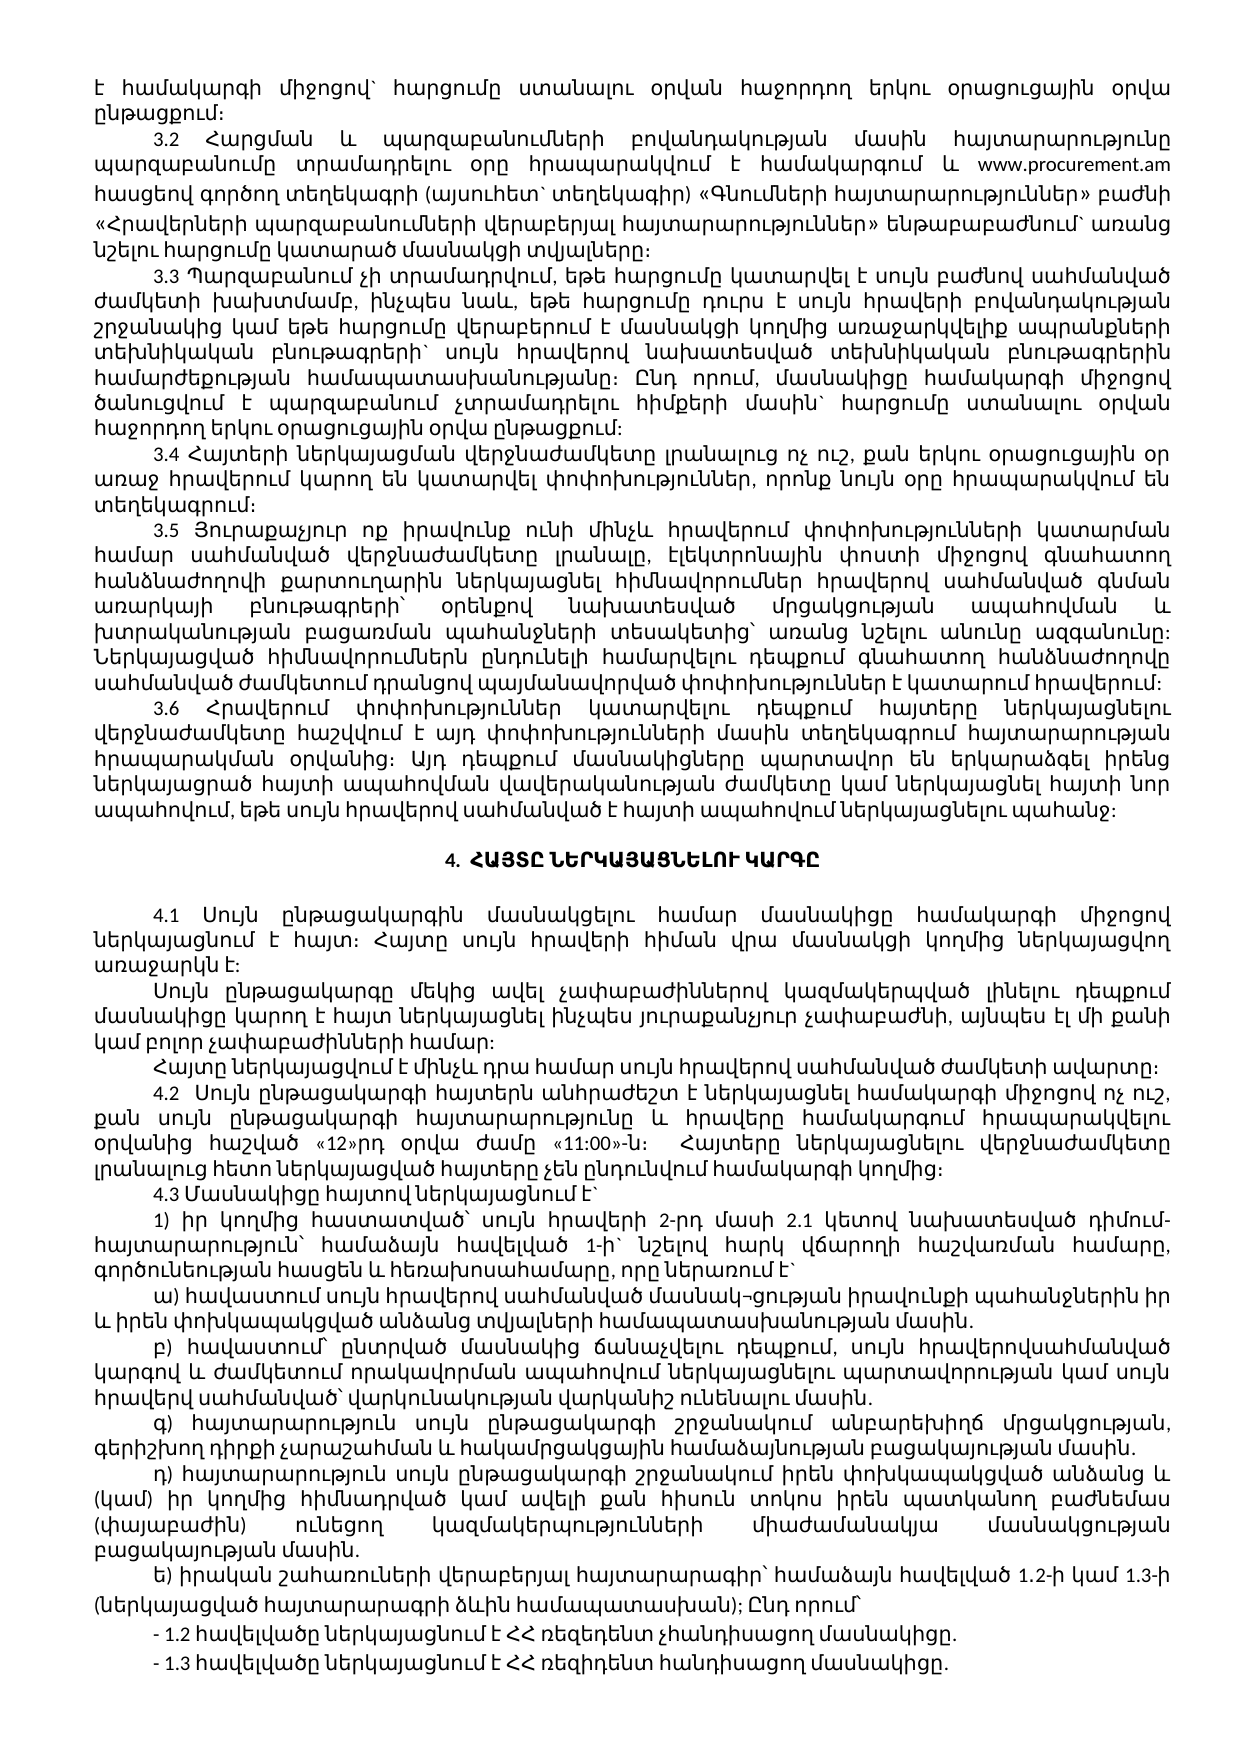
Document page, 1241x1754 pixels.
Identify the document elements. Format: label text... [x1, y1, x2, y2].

text 1) իր կողմից հաստատված՝ սույն հրավերի 2-րդ մասի 2.1 կետով նախատեսված դիմում-հայտարարություն՝ համաձայն հավելված 1-ի` նշելով հարկ վճարողի հաշվառման համարը, գործունեության հասցեն և հեռախոսահամարը, որը ներառում է` [94, 1207, 1171, 1283]
text 4.1 Սույն ընթացակարգին մասնակցելու համար մասնակիցը համակարգի միջոցով ներկայացնում է հայտ։ Հայտը սույն հրավերի հիման վրա մասնակցի կողմից ներկայացվող առաջարկն է: [94, 902, 1171, 978]
text ե) իրական շահառուների վերաբերյալ հայտարարագիր՝ համաձայն հավելված 1․2-ի կամ 1.3-ի (ներկայացված հայտարարագրի ձևին համապատասխան); Ընդ որում՝ [94, 1563, 1171, 1617]
text - 1.3 հավելվածը ներկայացնում է ՀՀ ռեզիդենտ հանդիսացող մասնակիցը. [94, 1650, 1171, 1676]
text 3.5 Յուրաքաչյուր ոք իրավունք ունի մինչև հրավերում փոփոխությունների կատարման համար սահմանված վերջնաժամկետը լրանալը, էլեկտրոնային փոստի միջոցով գնահատող հանձնաժողովի քարտուղարին ներկայացնել հիմնավորումներ հրավերով սահմանված գնման առարկայի բնութագրերի՝ օրենքով նախատեսված մրցակցության ապահովման և խտրականության բացառման պահանջների տեսակետից՝ առանց նշելու անունը ազգանունը: Ներկայացված հիմնավորումներն ընդունելի համարվելու դեպքում գնահատող հանձնաժողովը սահմանված ժամկետում դրանցով պայմանավորված փոփոխություններ է կատարում հրավերում: [94, 517, 1171, 695]
text - 1.2 հավելվածը ներկայացնում է ՀՀ ռեզեդենտ չհանդիսացող մասնակիցը. [94, 1621, 1171, 1646]
text դ) հայտարարություն սույն ընթացակարգի շրջանակում իրեն փոխկապակցված անձանց և (կամ) իր կողմից հիմնադրված կամ ավելի քան հիսուն տոկոս իրեն պատկանող բաժնեմաս (փայաբաժին) ունեցող կազմակերպությունների միաժամանակյա մասնակցության բացակայության մասին. [94, 1461, 1171, 1563]
text 3.6 Հրավերում փոփոխություններ կատարվելու դեպքում հայտերը ներկայացնելու վերջնաժամկետը հաշվվում է այդ փոփոխությունների մասին տեղեկագրում հայտարարության հրապարակման օրվանից։ Այդ դեպքում մասնակիցները պարտավոր են երկարաձգել իրենց ներկայացրած հայտի ապահովման վավերականության ժամկետը կամ ներկայացնել հայտի նոր ապահովում, եթե սույն հրավերով սահմանված է հայտի ապահովում ներկայացնելու պահանջ: [94, 695, 1171, 822]
text Սույն ընթացակարգը մեկից ավել չափաբաժիններով կազմակերպված լինելու դեպքում մասնակիցը կարող է հայտ ներկայացնել ինչպես յուրաքանչյուր չափաբաժնի, այնպես էլ մի քանի կամ բոլոր չափաբաժինների համար: [94, 978, 1171, 1054]
text 4.2 Սույն ընթացակարգի հայտերն անհրաժեշտ է ներկայացնել համակարգի միջոցով ոչ ուշ, քան սույն ընթացակարգի հայտարարությունը և հրավերը համակարգում հրապարակվելու օրվանից հաշված «12»րդ օրվա ժամը «11:00»-ն։ Հայտերը ներկայացնելու վերջնաժամկետը լրանալուց հետո ներկայացված հայտերը չեն ընդունվում համակարգի կողմից։ [94, 1080, 1171, 1181]
text 3.3 Պարզաբանում չի տրամադրվում, եթե հարցումը կատարվել է սույն բաժնով սահմանված ժամկետի խախտմամբ, ինչպես նաև, եթե հարցումը դուրս է սույն հրավերի բովանդակության շրջանակից կամ եթե հարցումը վերաբերում է մասնակցի կողմից առաջարկվելիք ապրանքների տեխնիկական բնութագրերի` սույն հրավերով նախատեսված տեխնիկական բնութագրերին համարժեքության համապատասխանությանը։ Ընդ որում, մասնակիցը համակարգի միջոցով ծանուցվում է պարզաբանում չտրամադրելու հիմքերի մասին` հարցումը ստանալու օրվան հաջորդող երկու օրացուցային օրվա ընթացքում: [94, 263, 1171, 441]
text 4.3 Մասնակիցը հայտով ներկայացնում է` [94, 1181, 1171, 1207]
text 4. ՀԱՅՏԸ ՆԵՐԿԱՅԱՑՆԵԼՈՒ ԿԱՐԳԸ [94, 848, 1171, 873]
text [94, 75, 1171, 126]
text ա) հավաստում սույն հրավերով սահմանված մասնակ¬ցության իրավունքի պահանջներին իր և իրեն փոխկապակցված անձանց տվյալների համապատասխանության մասին. [94, 1283, 1171, 1334]
text Հայտը ներկայացվում է մինչև դրա համար սույն հրավերով սահմանված ժամկետի ավարտը։ [94, 1054, 1171, 1080]
text 3.4 Հայտերի ներկայացման վերջնաժամկետը լրանալուց ոչ ուշ, քան երկու օրացուցային օր առաջ հրավերում կարող են կատարվել փոփոխություններ, որոնք նույն օրը հրապարակվում են տեղեկագրում։ [94, 441, 1171, 517]
text 3.2 Հարցման և պարզաբանումների բովանդակության մասին հայտարարությունը պարզաբանումը տրամադրելու օրը հրապարակվում է համակարգում և www.procurement.am հասցեով գործող տեղեկագրի (այսուհետ` տեղեկագիր) «Գնումների հայտարարություններ» բաժնի «Հրավերների պարզաբանումների վերաբերյալ հայտարարություններ» ենթաբաբաժնում` առանց նշելու հարցումը կատարած մասնակցի տվյալները։ [94, 126, 1171, 263]
text բ) հավաստում՝ ընտրված մասնակից ճանաչվելու դեպքում, սույն հրավերովսահմանված կարգով և ժամկետում որակավորման ապահովում ներկայացնելու պարտավորության կամ սույն հրավերվ սահմանված՝ վարկունակության վարկանիշ ունենալու մասին. [94, 1334, 1171, 1410]
text գ) հայտարարություն սույն ընթացակարգի շրջանակում անբարեխիղճ մրցակցության, գերիշխող դիրքի չարաշահման և հակամրցակցային համաձայնության բացակայության մասին. [94, 1410, 1171, 1461]
